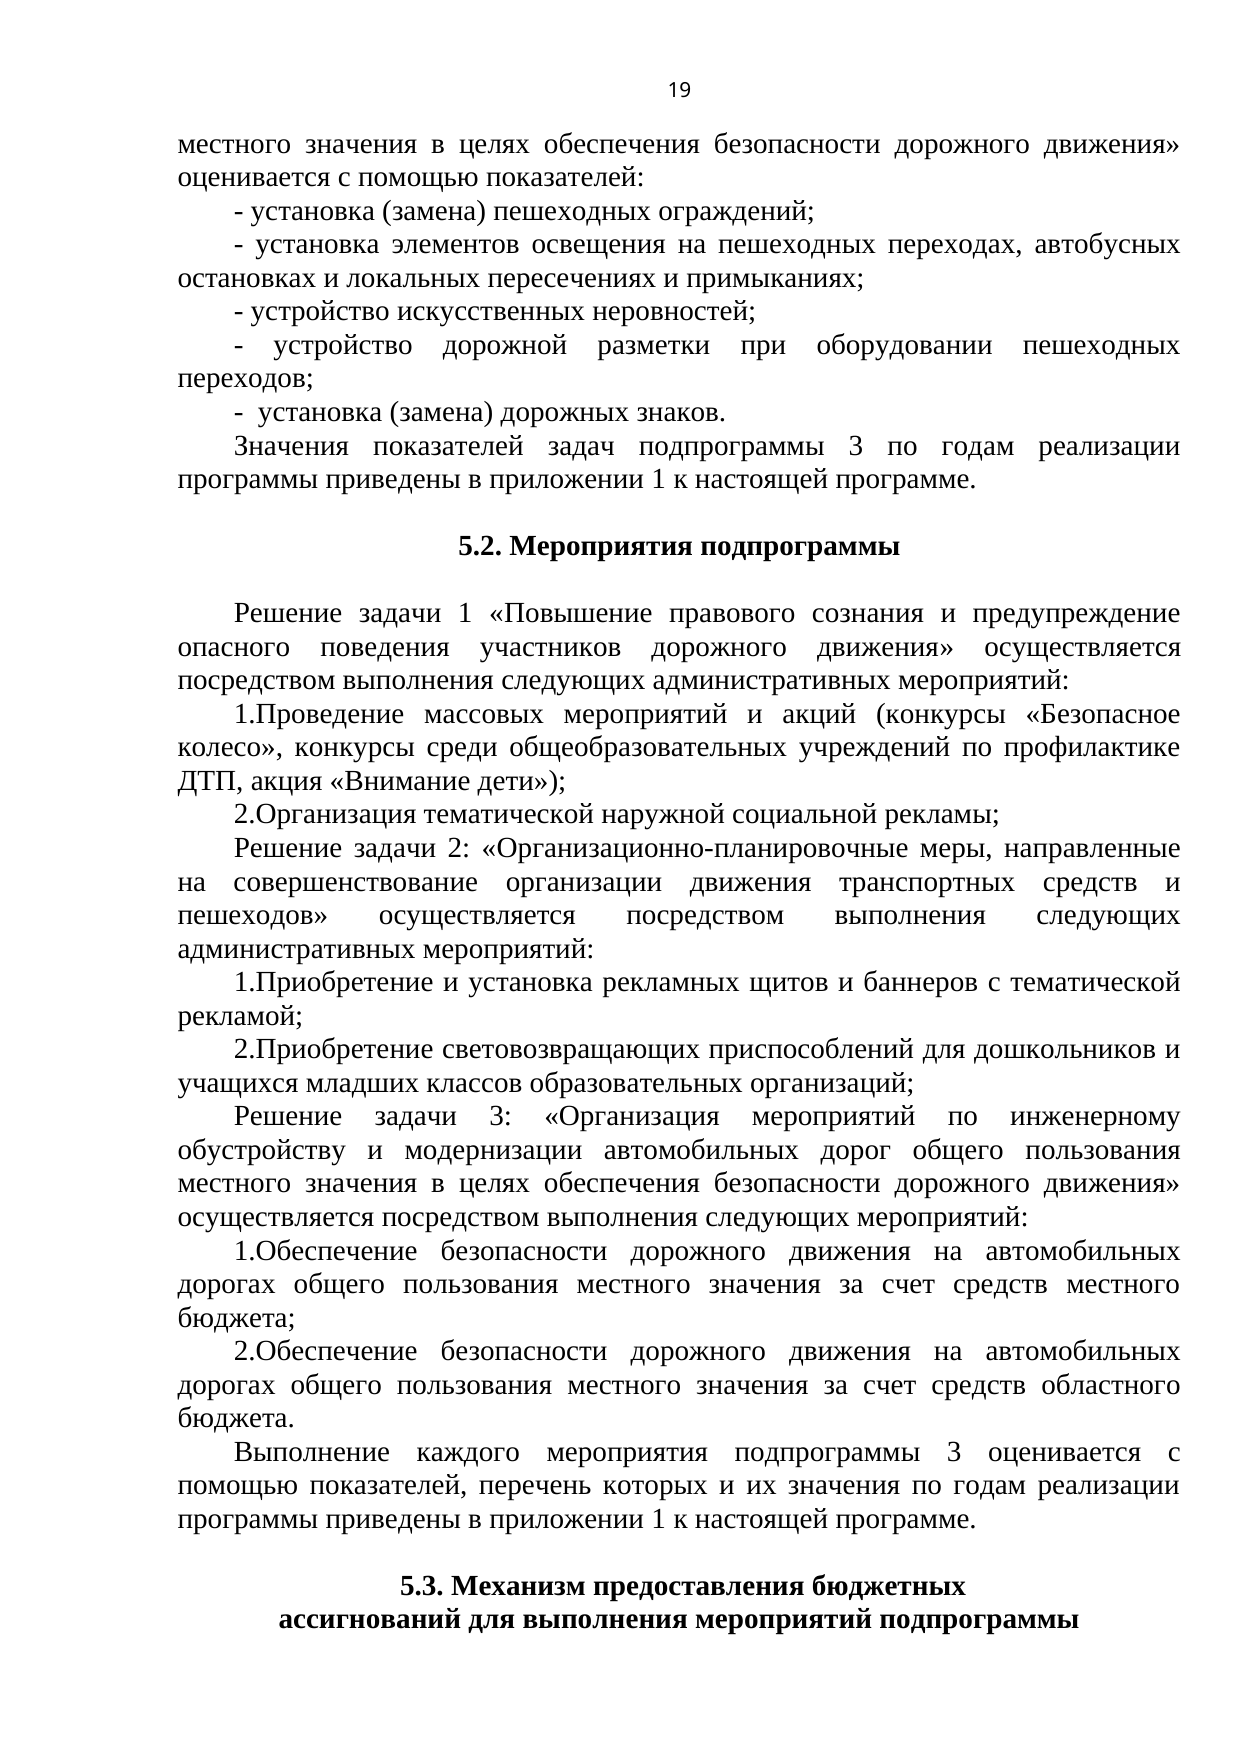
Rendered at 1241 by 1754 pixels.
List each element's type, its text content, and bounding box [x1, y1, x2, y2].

text Значения показателей задач подпрограммы 3 по годам реализации программы приведены в приложении 1 к настоящей программе. [177, 428, 1181, 495]
text - устройство искусственных неровностей; [177, 293, 1181, 327]
text 5.2. Мероприятия подпрограммы [177, 528, 1181, 562]
text Решение задачи 3: «Организация мероприятий по инженерному обустройству и модернизации автомобильных дорог общего пользования местного значения в целях обеспечения безопасности дорожного движения» осуществляется посредством выполнения следующих мероприятий: [177, 1098, 1181, 1233]
text 1.Приобретение и установка рекламных щитов и баннеров с тематической рекламой; [177, 964, 1181, 1031]
text - установка (замена) дорожных знаков. [177, 394, 1181, 428]
text - установка (замена) пешеходных ограждений; [177, 193, 1181, 226]
text 1.Проведение массовых мероприятий и акций (конкурсы «Безопасное колесо», конкурсы среди общеобразовательных учреждений по профилактике ДТП, акция «Внимание дети»); [177, 696, 1181, 797]
text 2.Приобретение световозвращающих приспособлений для дошкольников и учащихся младших классов образовательных организаций; [177, 1031, 1181, 1098]
text 2.Обеспечение безопасности дорожного движения на автомобильных дорогах общего пользования местного значения за счет средств областного бюджета. [177, 1333, 1181, 1434]
text Выполнение каждого мероприятия подпрограммы 3 оценивается с помощью показателей, перечень которых и их значения по годам реализации программы приведены в приложении 1 к настоящей программе. [177, 1434, 1181, 1534]
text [177, 126, 1181, 193]
text Решение задачи 2: «Организационно-планировочные меры, направленные на совершенствование организации движения транспортных средств и пешеходов» осуществляется посредством выполнения следующих административных мероприятий: [177, 830, 1181, 964]
text 1.Обеспечение безопасности дорожного движения на автомобильных дорогах общего пользования местного значения за счет средств местного бюджета; [177, 1233, 1181, 1333]
text - устройство дорожной разметки при оборудовании пешеходных переходов; [177, 327, 1181, 394]
text ассигнований для выполнения мероприятий подпрограммы [177, 1602, 1181, 1635]
text Решение задачи 1 «Повышение правового сознания и предупреждение опасного поведения участников дорожного движения» осуществляется посредством выполнения следующих административных мероприятий: [177, 595, 1181, 696]
text - установка элементов освещения на пешеходных переходах, автобусных остановках и локальных пересечениях и примыканиях; [177, 226, 1181, 293]
text 2.Организация тематической наружной социальной рекламы; [177, 797, 1181, 830]
text 5.3. Механизм предоставления бюджетных [177, 1568, 1181, 1602]
